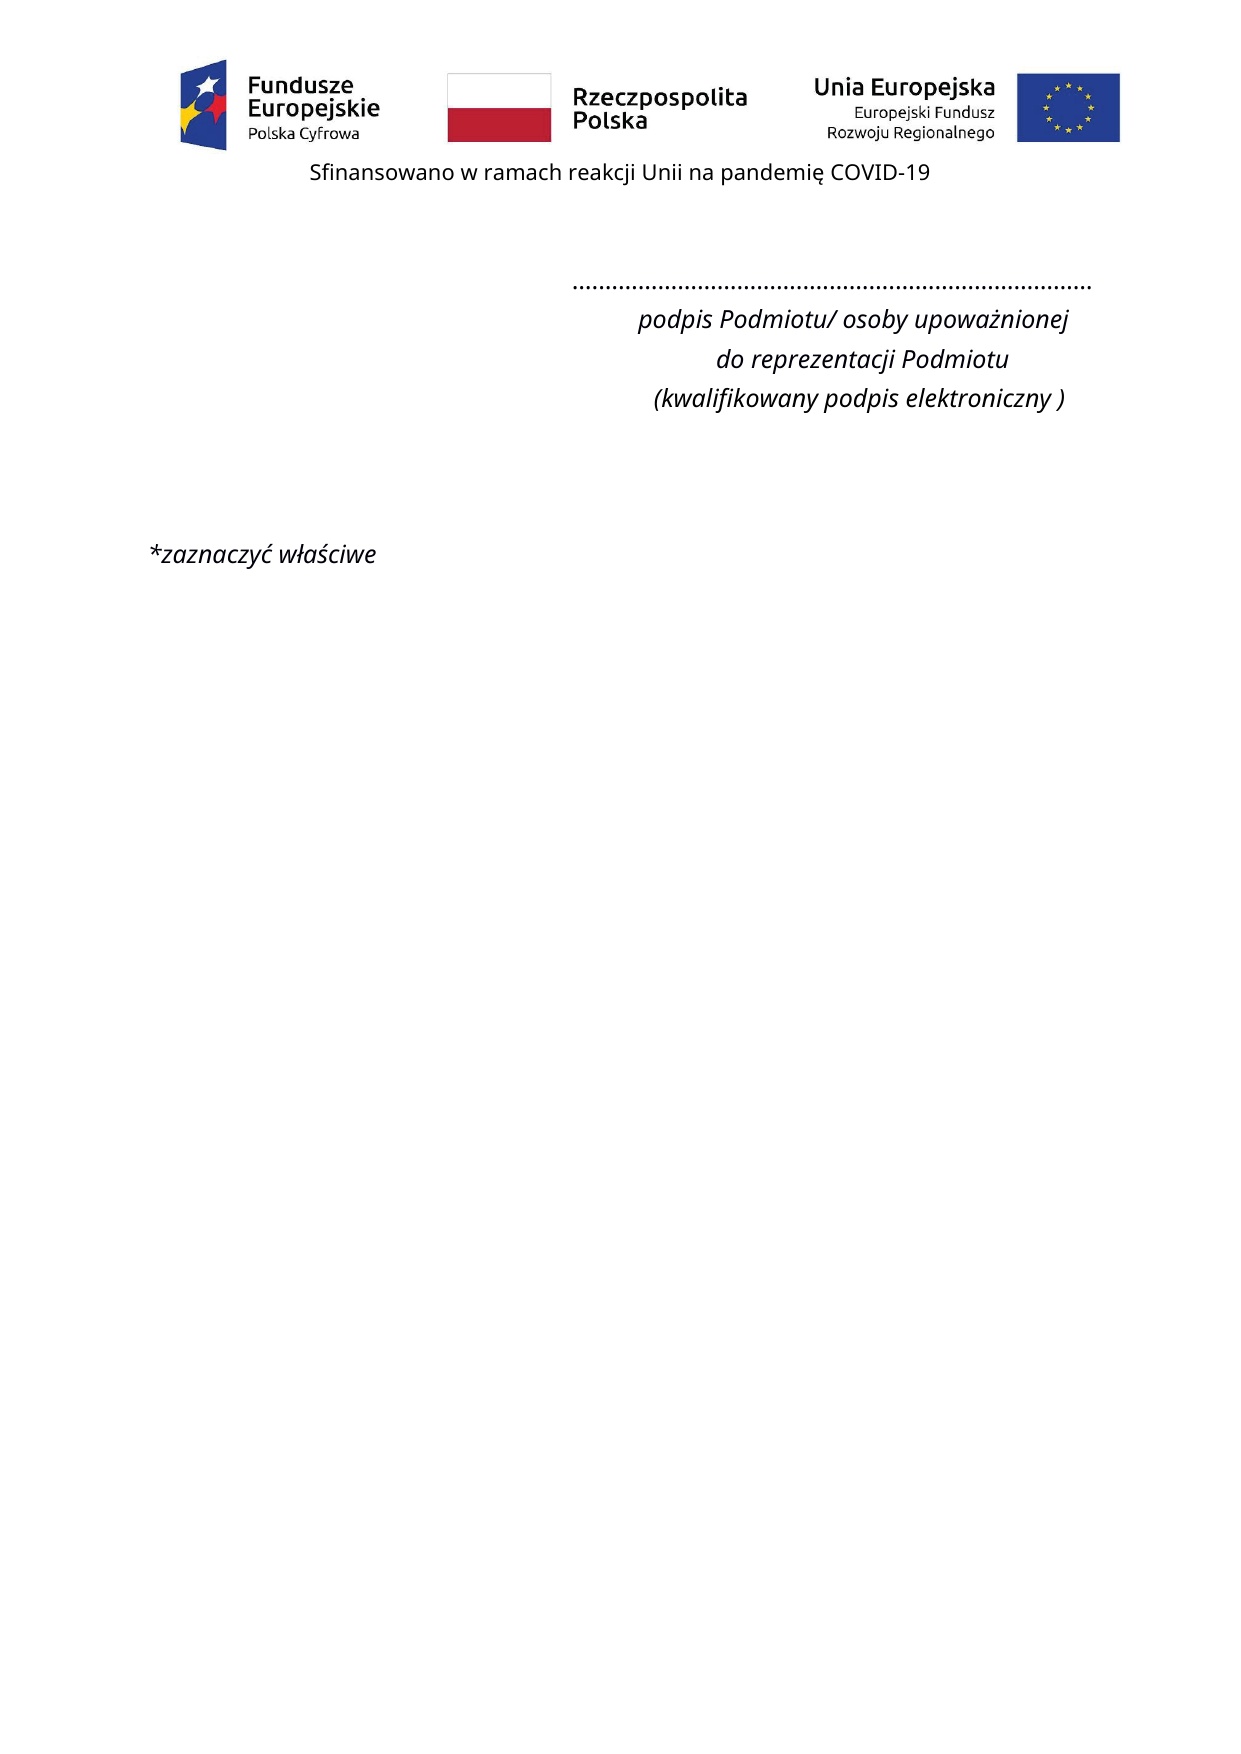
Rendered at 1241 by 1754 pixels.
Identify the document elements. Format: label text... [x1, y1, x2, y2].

text do reprezentacji Podmiotu (kwalifikowany podpis elektroniczny ) [649, 341, 1069, 414]
text *zaznaczyć właściwe [148, 537, 1093, 571]
text podpis Podmiotu/ osoby upoważnionej [148, 302, 1069, 336]
text ….…………………………..………….………………………… [148, 263, 1093, 297]
